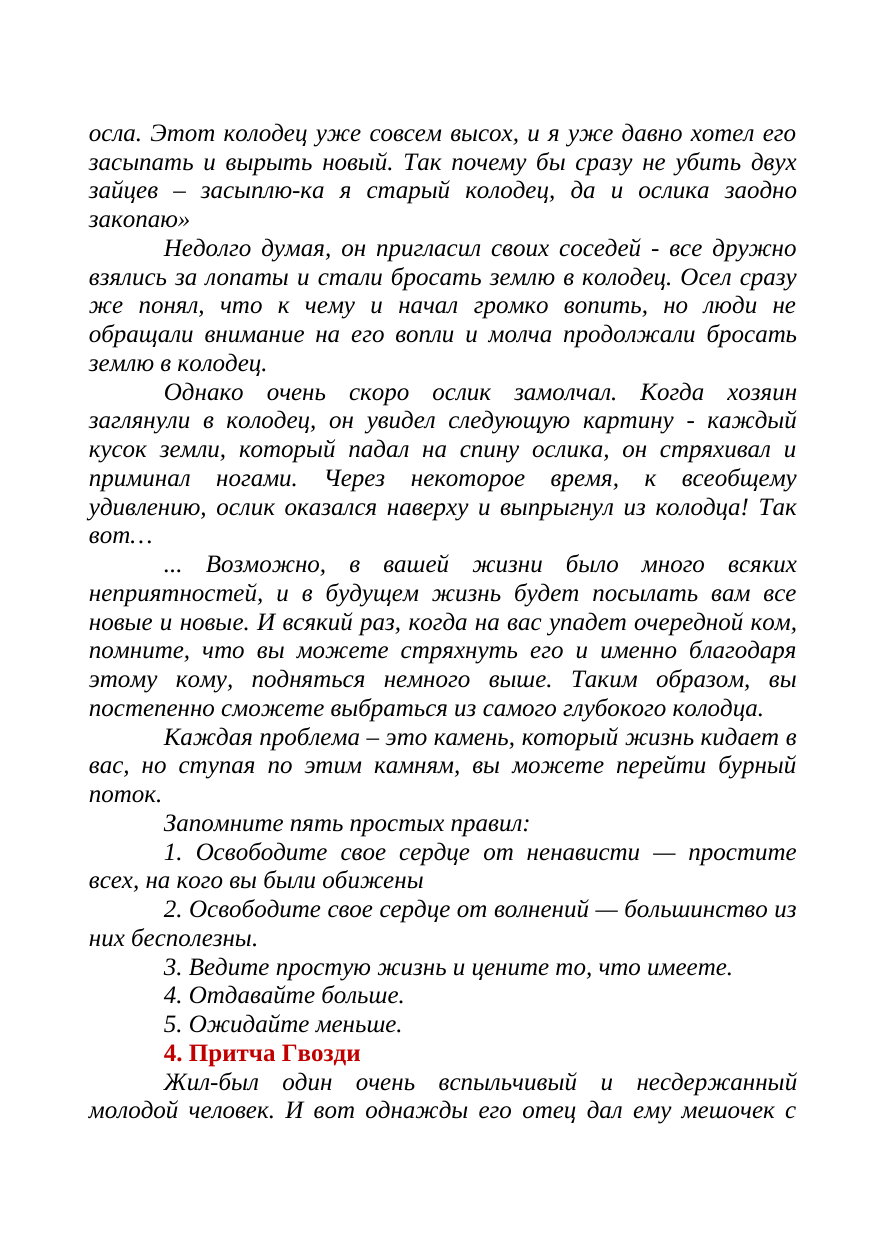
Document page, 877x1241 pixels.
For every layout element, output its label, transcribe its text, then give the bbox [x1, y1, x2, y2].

text ... Возможно, в вашей жизни было много всяких неприятностей, и в будущем жизнь будет посылать вам все новые и новые. И всякий раз, когда на вас упадет очередной ком, помните, что вы можете стряхнуть его и именно благодаря этому кому, подняться немного выше. Таким образом, вы постепенно сможете выбраться из самого глубокого колодца. [89, 549, 797, 722]
text 1. Освободите свое сердце от ненависти — простите всех, на кого вы были обижены [89, 837, 797, 894]
text Недолго думая, он пригласил своих соседей - все дружно взялись за лопаты и стали бросать землю в колодец. Осел сразу же понял, что к чему и начал громко вопить, но люди не обращали внимание на его вопли и молча продолжали бросать землю в колодец. [89, 233, 797, 377]
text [89, 1067, 797, 1124]
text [89, 118, 797, 233]
text 5. Ожидайте меньше. [89, 1009, 797, 1038]
text Запомните пять простых правил: [89, 808, 797, 837]
text Каждая проблема – это камень, который жизнь кидает в вас, но ступая по этим камням, вы можете перейти бурный поток. [89, 722, 797, 808]
text 4. Притча Гвозди [164, 1038, 797, 1067]
text Однако очень скоро ослик замолчал. Когда хозяин заглянули в колодец, он увидел следующую картину - каждый кусок земли, который падал на спину ослика, он стряхивал и приминал ногами. Через некоторое время, к всеобщему удивлению, ослик оказался наверху и выпрыгнул из колодца! Так вот… [89, 377, 797, 549]
text 4. Отдавайте больше. [89, 981, 797, 1009]
text 2. Освободите свое сердце от волнений — большинство из них бесполезны. [89, 894, 797, 952]
text 3. Ведите простую жизнь и цените то, что имеете. [89, 952, 797, 981]
